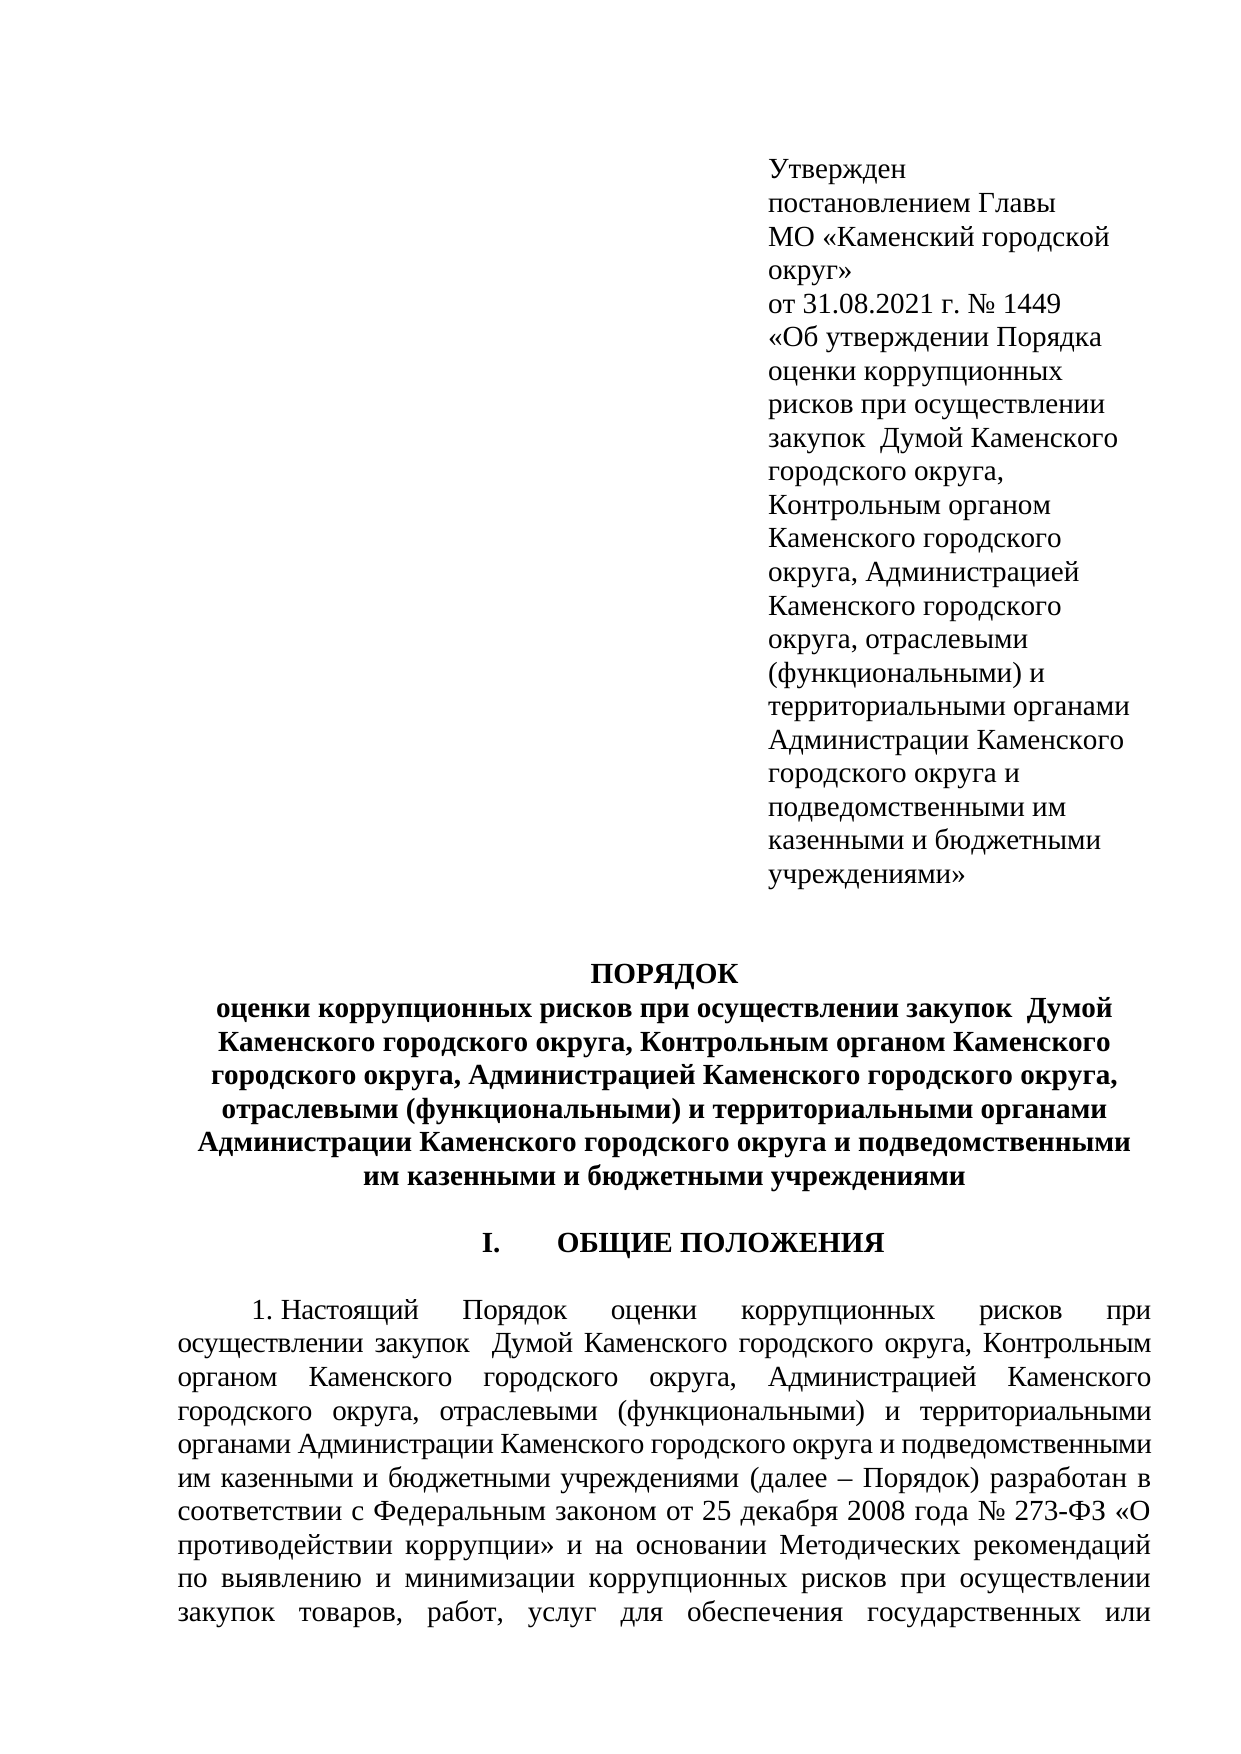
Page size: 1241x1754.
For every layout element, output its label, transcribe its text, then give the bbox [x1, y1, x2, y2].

title оценки коррупционных рисков при осуществлении закупок Думой Каменского городского округа, Контрольным органом Каменского городского округа, Администрацией Каменского городского округа, отраслевыми (функциональными) и территориальными органами Администрации Каменского городского округа и подведомственными им казенными и бюджетными учреждениями [177, 990, 1152, 1191]
title ОБЩИЕ ПОЛОЖЕНИЯ [215, 1225, 1152, 1258]
title ПОРЯДОК [177, 957, 1152, 990]
table_header Утвержден постановлением Главы МО «Каменский городской округ» от 31.08.2021 г. № 1449 «Об утверждении Порядка оценки коррупционных рисков при осуществлении закупок Думой Каменского городского округа, Контрольным органом Каменского городского округа, Администрацией Каменского городского округа, отраслевыми (функциональными) и территориальными органами Администрации Каменского городского округа и подведомственными им казенными и бюджетными учреждениями» [757, 152, 1163, 889]
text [177, 1292, 1152, 1627]
